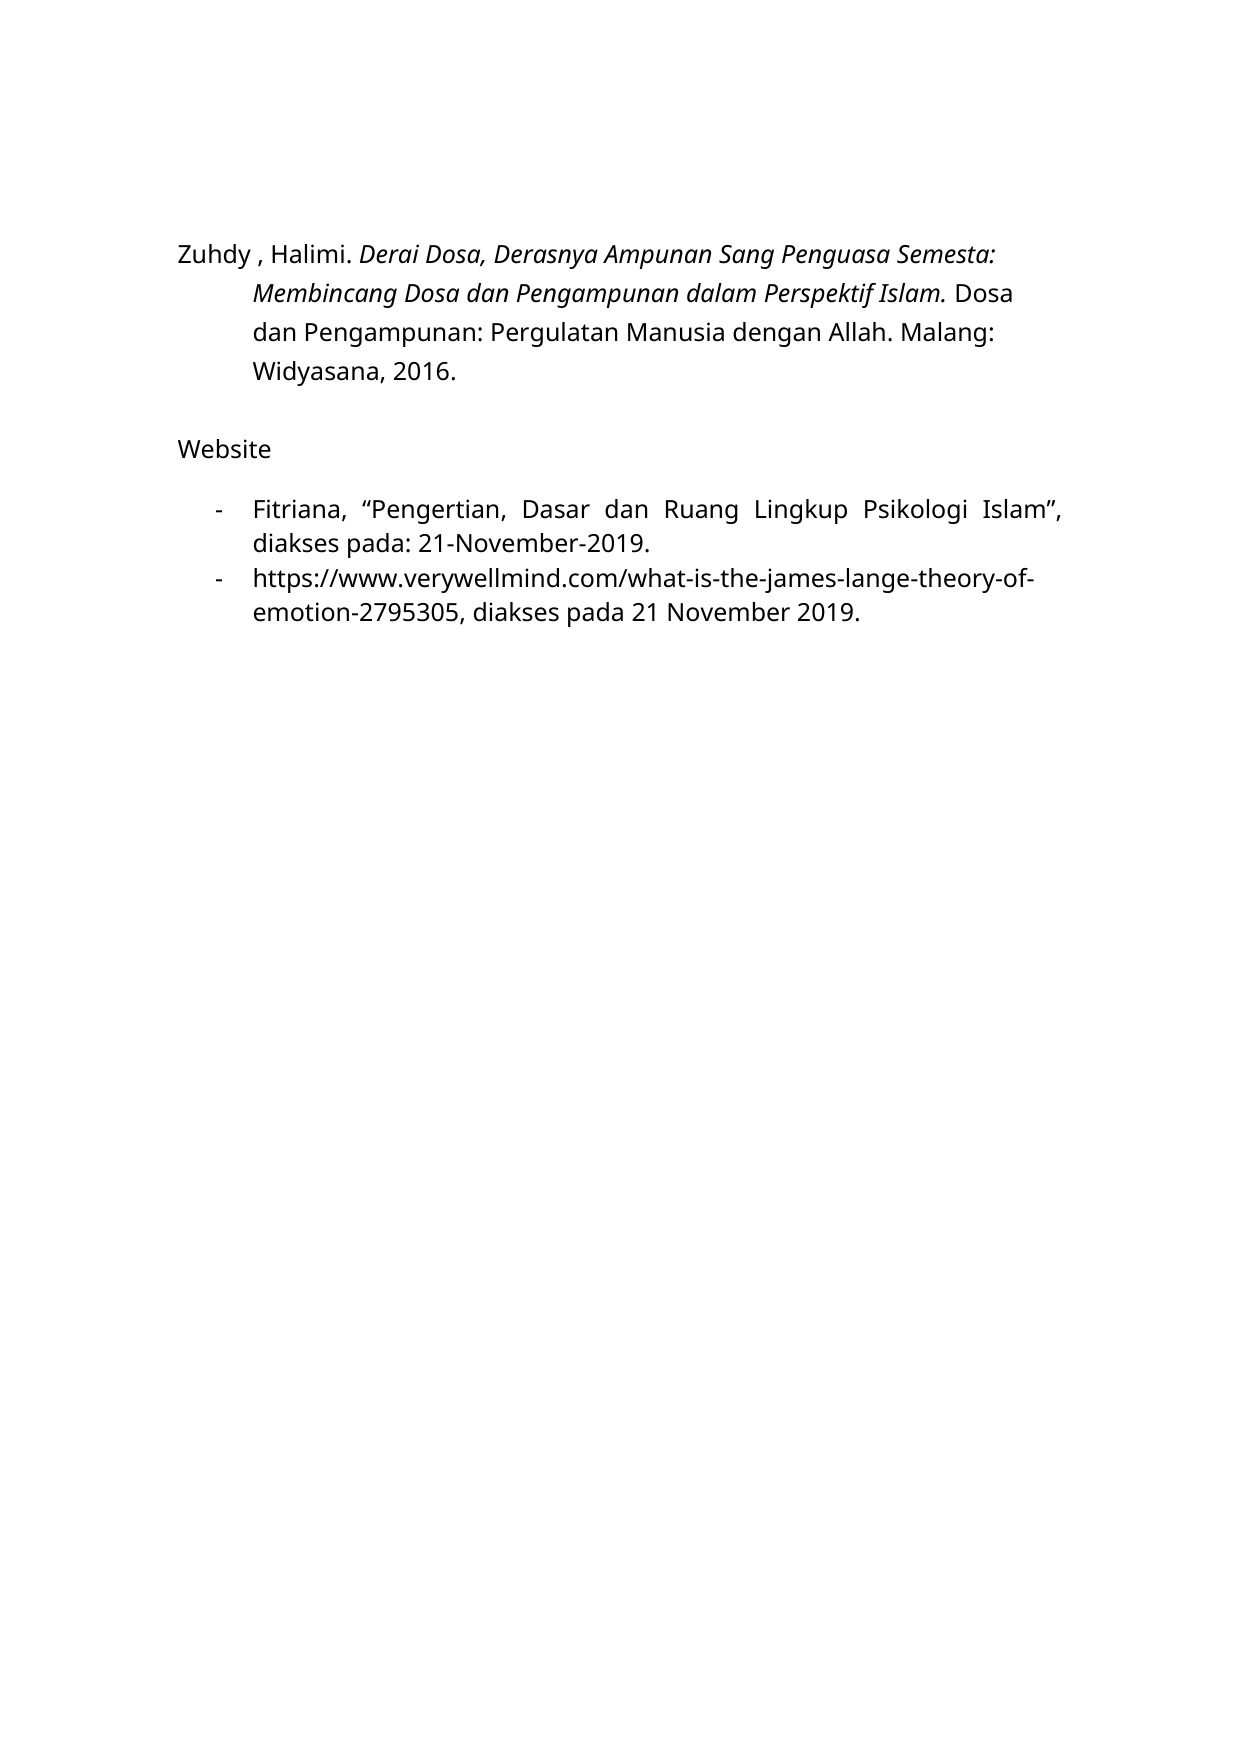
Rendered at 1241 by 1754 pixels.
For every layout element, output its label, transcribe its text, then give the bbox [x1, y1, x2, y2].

list Fitriana, “Pengertian, Dasar dan Ruang Lingkup Psikologi Islam”, diakses pada: 21-November-2019. [215, 492, 1063, 560]
list https://www.verywellmind.com/what-is-the-james-lange-theory-of-emotion-2795305, diakses pada 21 November 2019. [215, 560, 1063, 628]
text Website [177, 432, 1063, 466]
text Zuhdy , Halimi. Derai Dosa, Derasnya Ampunan Sang Penguasa Semesta: Membincang Dosa dan Pengampunan dalam Perspektif Islam. Dosa dan Pengampunan: Pergulatan Manusia dengan Allah. Malang: Widyasana, 2016. [177, 236, 1063, 388]
